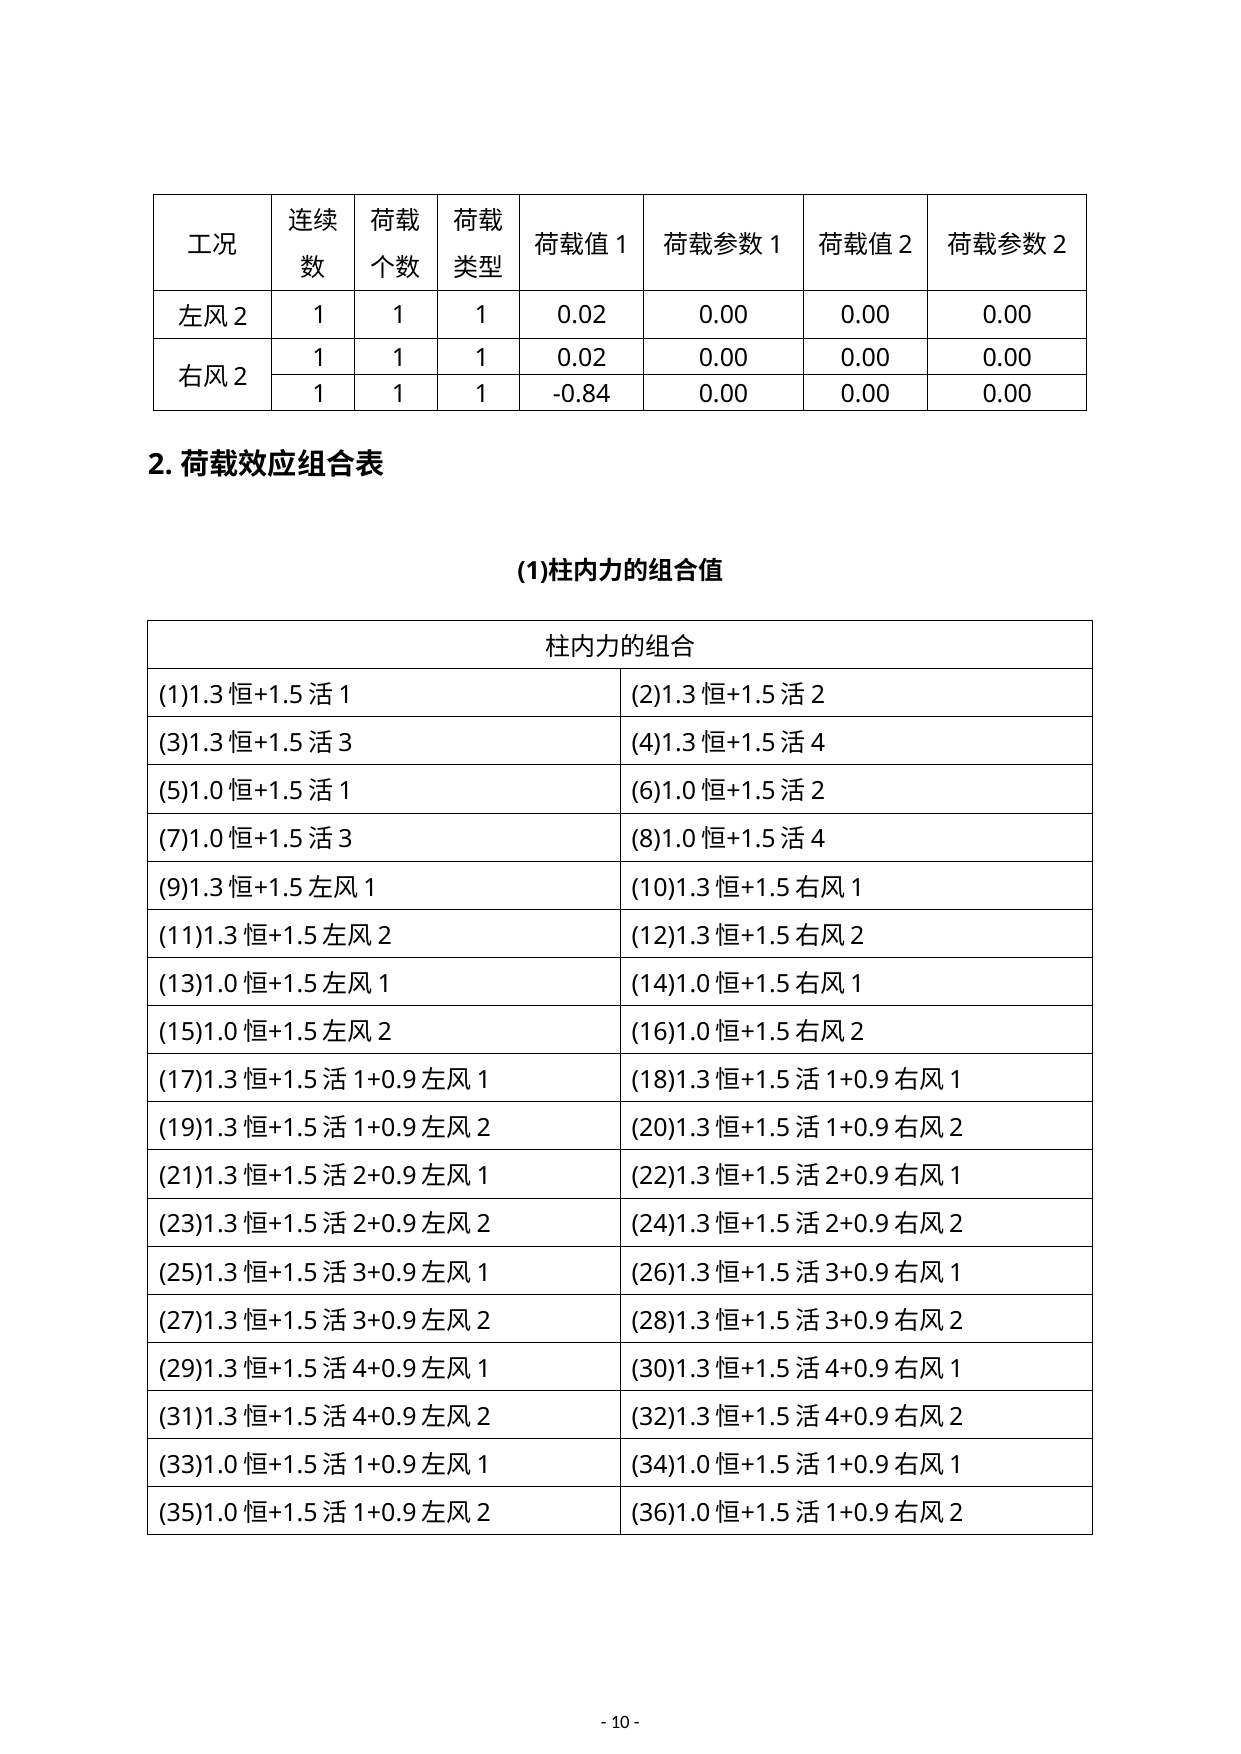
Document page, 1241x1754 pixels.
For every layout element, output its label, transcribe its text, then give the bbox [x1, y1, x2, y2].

table_header 荷载参数1 [644, 195, 803, 289]
table_cell 右风2 [154, 339, 271, 410]
table_cell (34)1.0恒+1.5活1+0.9右风1 [621, 1439, 1092, 1486]
table_cell (14)1.0恒+1.5右风1 [621, 958, 1092, 1005]
table_cell (20)1.3恒+1.5活1+0.9右风2 [621, 1102, 1092, 1149]
table_cell (29)1.3恒+1.5活4+0.9左风1 [148, 1343, 620, 1390]
table_cell 1 [355, 291, 437, 338]
table_header 荷载值1 [520, 195, 643, 289]
table_cell -0.84 [520, 375, 643, 410]
table_header 工况 [154, 195, 271, 289]
table_cell 0.00 [644, 291, 803, 338]
table_cell (35)1.0恒+1.5活1+0.9左风2 [148, 1487, 620, 1534]
table_header 连续数 [272, 195, 354, 289]
table_cell (19)1.3恒+1.5活1+0.9左风2 [148, 1102, 620, 1149]
table_header 荷载值2 [804, 195, 927, 289]
table_cell 0.02 [520, 291, 643, 338]
table_cell (11)1.3恒+1.5左风2 [148, 910, 620, 957]
table_cell (32)1.3恒+1.5活4+0.9右风2 [621, 1391, 1092, 1438]
table_cell (21)1.3恒+1.5活2+0.9左风1 [148, 1150, 620, 1197]
table_cell (12)1.3恒+1.5右风2 [621, 910, 1092, 957]
table_cell (3)1.3恒+1.5活3 [148, 717, 620, 764]
table_cell 0.00 [804, 375, 927, 410]
table_cell (33)1.0恒+1.5活1+0.9左风1 [148, 1439, 620, 1486]
table_cell 0.00 [804, 339, 927, 374]
table_cell 1 [438, 291, 519, 338]
table_cell (16)1.0恒+1.5右风2 [621, 1006, 1092, 1053]
table_cell (8)1.0恒+1.5活4 [621, 814, 1092, 861]
table_cell 0.00 [928, 339, 1086, 374]
table_cell (28)1.3恒+1.5活3+0.9右风2 [621, 1295, 1092, 1342]
table_cell (17)1.3恒+1.5活1+0.9左风1 [148, 1054, 620, 1101]
table_cell 0.00 [644, 375, 803, 410]
table_cell 1 [272, 291, 354, 338]
table_cell (10)1.3恒+1.5右风1 [621, 862, 1092, 909]
table_cell 1 [438, 339, 519, 374]
table_cell 左风2 [154, 291, 271, 338]
table_cell 0.00 [644, 339, 803, 374]
table_cell (23)1.3恒+1.5活2+0.9左风2 [148, 1199, 620, 1246]
table_cell 1 [355, 375, 437, 410]
table_cell 1 [272, 375, 354, 410]
table_cell (1)1.3恒+1.5活1 [148, 669, 620, 716]
table_cell (36)1.0恒+1.5活1+0.9右风2 [621, 1487, 1092, 1534]
table_cell (22)1.3恒+1.5活2+0.9右风1 [621, 1150, 1092, 1197]
table_cell (5)1.0恒+1.5活1 [148, 765, 620, 812]
table_cell (15)1.0恒+1.5左风2 [148, 1006, 620, 1053]
table_cell (31)1.3恒+1.5活4+0.9左风2 [148, 1391, 620, 1438]
table_cell 1 [438, 375, 519, 410]
table_cell 1 [355, 339, 437, 374]
table_cell 0.02 [520, 339, 643, 374]
table_cell 0.00 [928, 291, 1086, 338]
table_header 柱内力的组合 [148, 621, 1092, 668]
table_cell (4)1.3恒+1.5活4 [621, 717, 1092, 764]
table_cell 1 [272, 339, 354, 374]
table_header 荷载参数2 [928, 195, 1086, 289]
table_cell (13)1.0恒+1.5左风1 [148, 958, 620, 1005]
table_header 荷载个数 [355, 195, 437, 289]
table_cell (9)1.3恒+1.5左风1 [148, 862, 620, 909]
table_cell (24)1.3恒+1.5活2+0.9右风2 [621, 1199, 1092, 1246]
table_cell (30)1.3恒+1.5活4+0.9右风1 [621, 1343, 1092, 1390]
text (1)柱内力的组合值 [148, 545, 1093, 592]
table_cell (27)1.3恒+1.5活3+0.9左风2 [148, 1295, 620, 1342]
table_cell (7)1.0恒+1.5活3 [148, 814, 620, 861]
table_cell 0.00 [928, 375, 1086, 410]
table_cell (18)1.3恒+1.5活1+0.9右风1 [621, 1054, 1092, 1101]
subtitle 2. 荷载效应组合表 [148, 438, 1093, 486]
table_cell (2)1.3恒+1.5活2 [621, 669, 1092, 716]
table_cell (6)1.0恒+1.5活2 [621, 765, 1092, 812]
table_cell (25)1.3恒+1.5活3+0.9左风1 [148, 1247, 620, 1294]
table_cell (26)1.3恒+1.5活3+0.9右风1 [621, 1247, 1092, 1294]
table_cell 0.00 [804, 291, 927, 338]
table_header 荷载类型 [438, 195, 519, 289]
